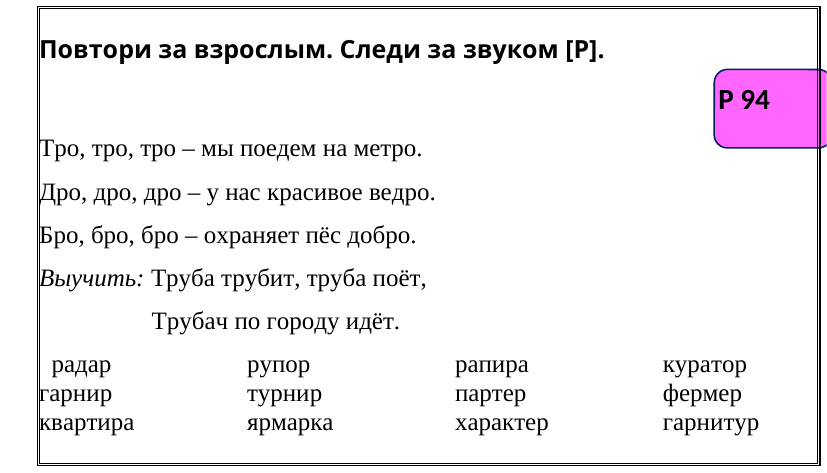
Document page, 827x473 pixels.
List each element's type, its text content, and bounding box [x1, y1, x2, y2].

text куратор [663, 349, 805, 378]
text Тро, тро, тро – мы поедем на метро. [40, 133, 805, 162]
text рупор [247, 349, 389, 378]
text турнир [247, 378, 389, 407]
text гарнитур [663, 407, 805, 435]
text фермер [663, 378, 805, 407]
text характер [455, 407, 597, 435]
text Дро, дро, дро – у нас красивое ведро. [40, 177, 805, 205]
text рапира [455, 349, 597, 378]
text ярмарка [247, 407, 389, 435]
text Выучить: Труба трубит, труба поёт, [40, 263, 805, 292]
text Трубач по городу идёт. [40, 306, 805, 335]
text радар [40, 349, 181, 378]
text партер [455, 378, 597, 407]
text квартира [40, 407, 181, 435]
text Бро, бро, бро – охраняет пёс добро. [40, 220, 805, 248]
text гарнир [40, 378, 181, 407]
